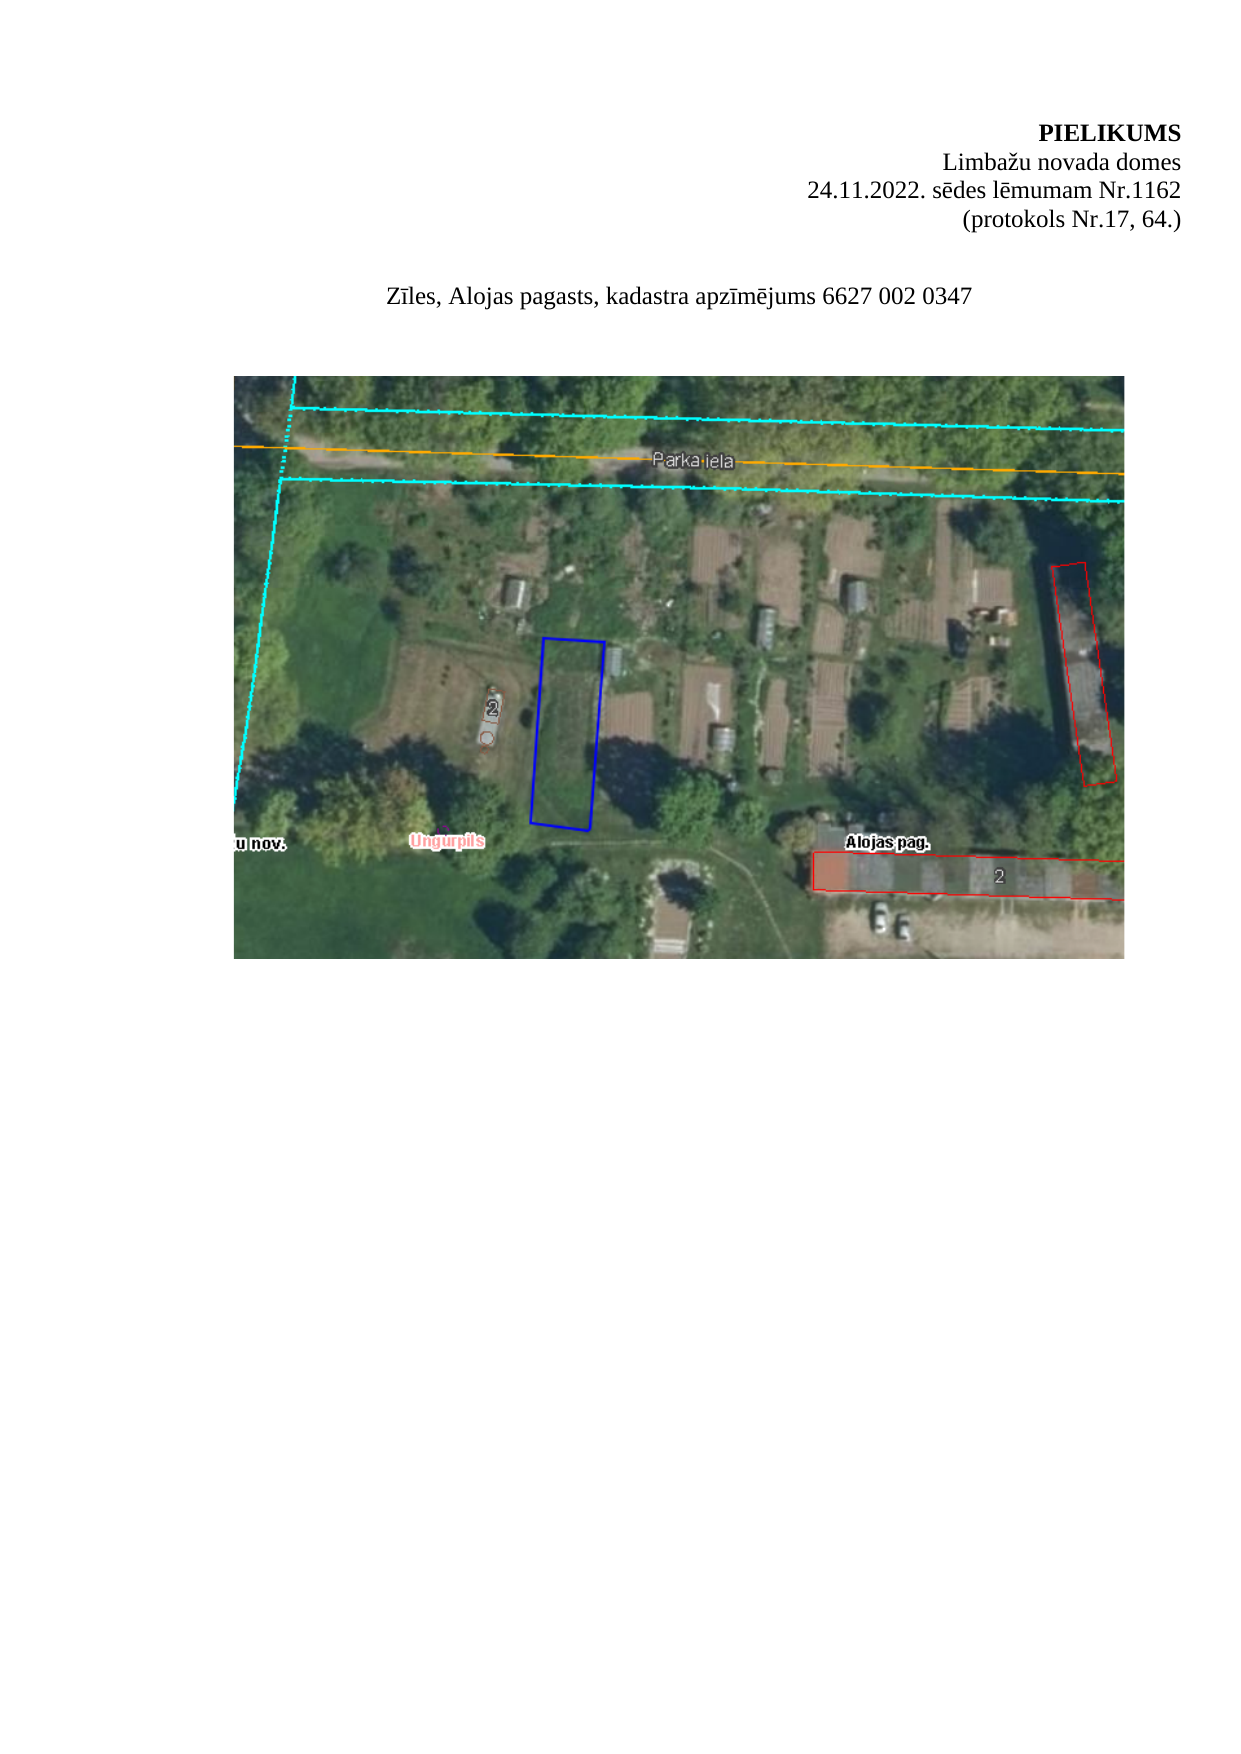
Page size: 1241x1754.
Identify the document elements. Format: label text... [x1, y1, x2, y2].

text Zīles, Alojas pagasts, kadastra apzīmējums 6627 002 0347 [177, 281, 1181, 309]
text 24.11.2022. sēdes lēmumam Nr.1162 [177, 176, 1181, 204]
picture [233, 376, 1125, 959]
text (protokols Nr.17, 64.) [177, 204, 1181, 233]
text PIELIKUMS [177, 118, 1181, 147]
text Limbažu novada domes [177, 147, 1181, 176]
